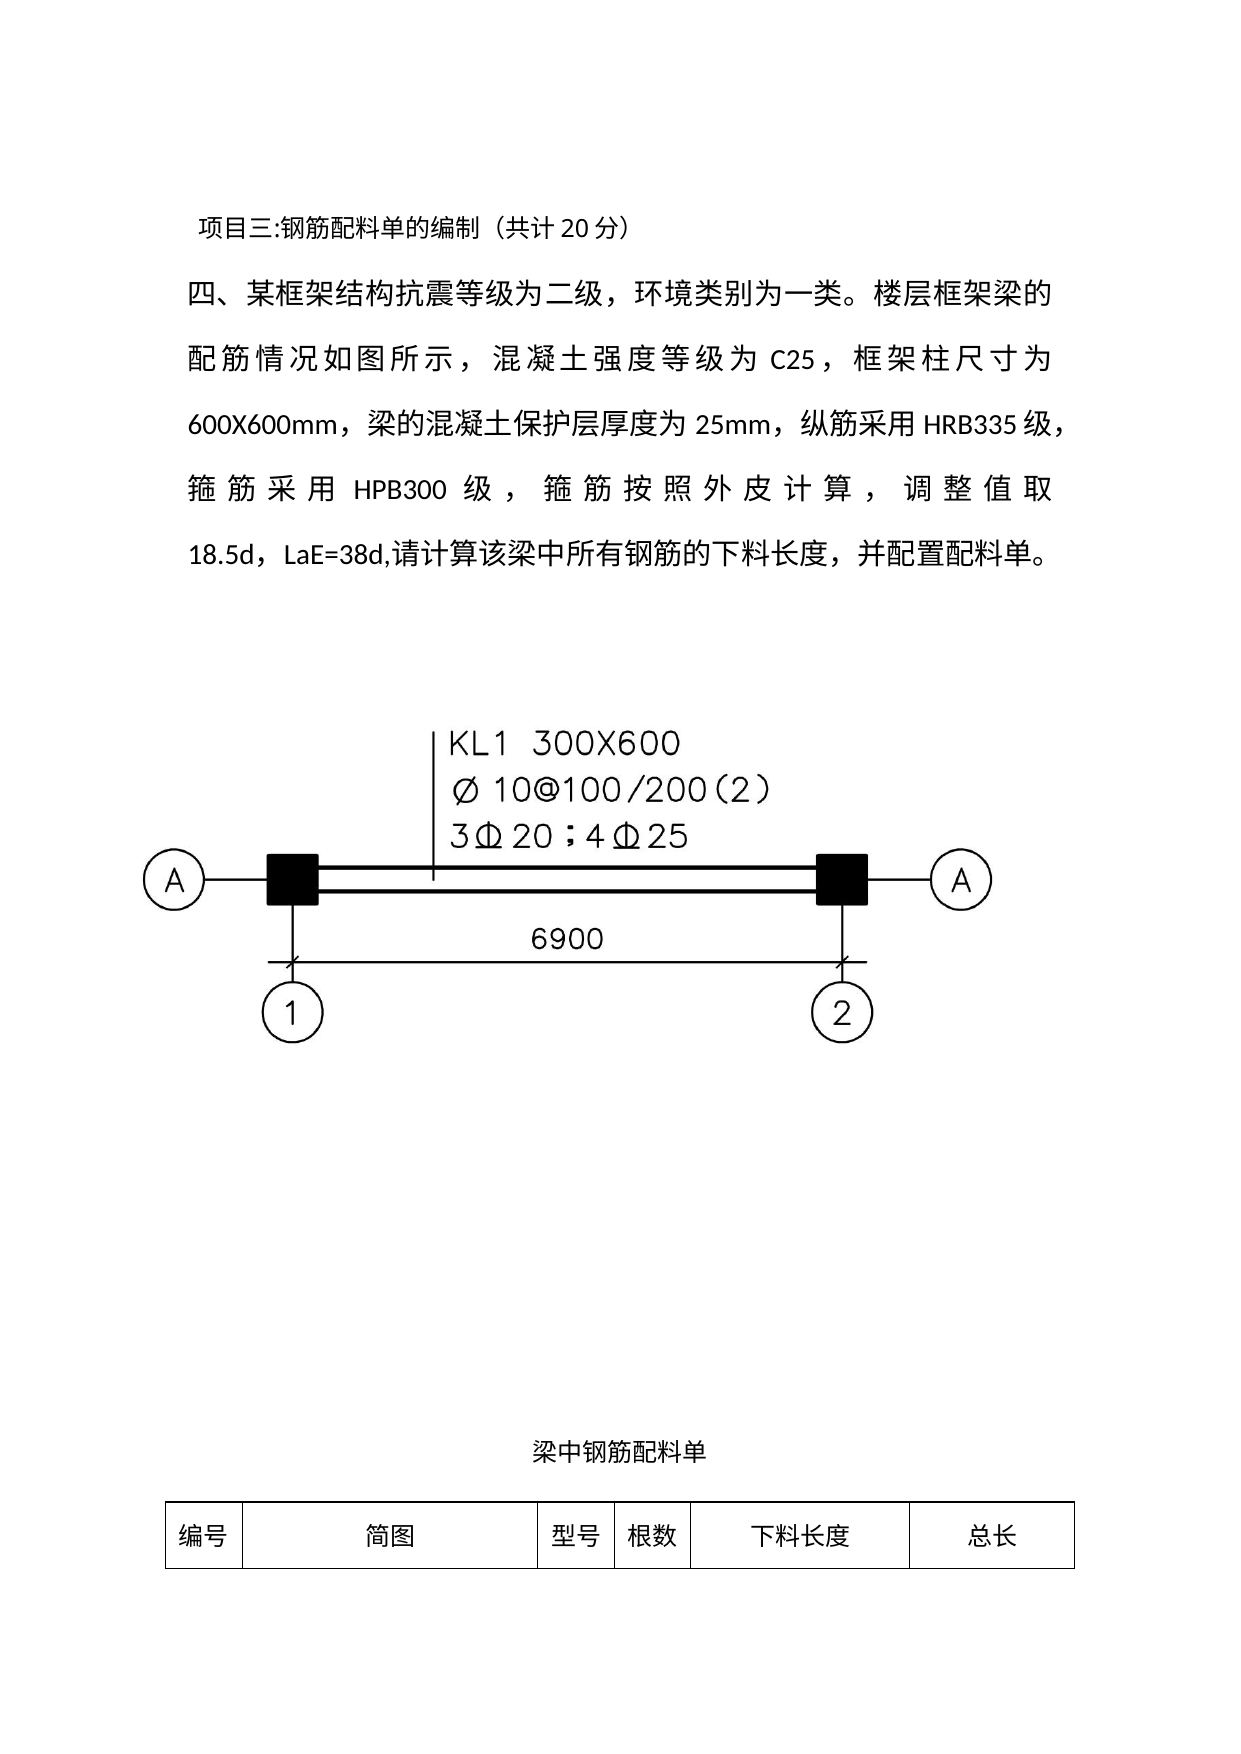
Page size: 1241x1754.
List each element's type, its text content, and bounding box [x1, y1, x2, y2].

table_header 根数 [615, 1503, 690, 1567]
text 梁中钢筋配料单 [187, 1418, 1053, 1483]
text 项目三:钢筋配料单的编制（共计20分） [199, 194, 1053, 259]
picture [135, 671, 999, 1102]
table_header 下料长度 [691, 1503, 909, 1567]
table_header 总长 [910, 1503, 1074, 1567]
list 某框架结构抗震等级为二级，环境类别为一类。楼层框架梁的配筋情况如图所示，混凝土强度等级为C25，框架柱尺寸为600X600mm，梁的混凝土保护层厚度为25mm，纵筋采用HRB335级，箍筋采用HPB300级，箍筋按照外皮计算，调整值取18.5d，LaE=38d,请计算该梁中所有钢筋的下料长度，并配置配料单。 [187, 259, 1053, 584]
table_header 型号 [538, 1503, 614, 1567]
table_header 编号 [166, 1503, 242, 1567]
table_header 简图 [243, 1503, 537, 1567]
